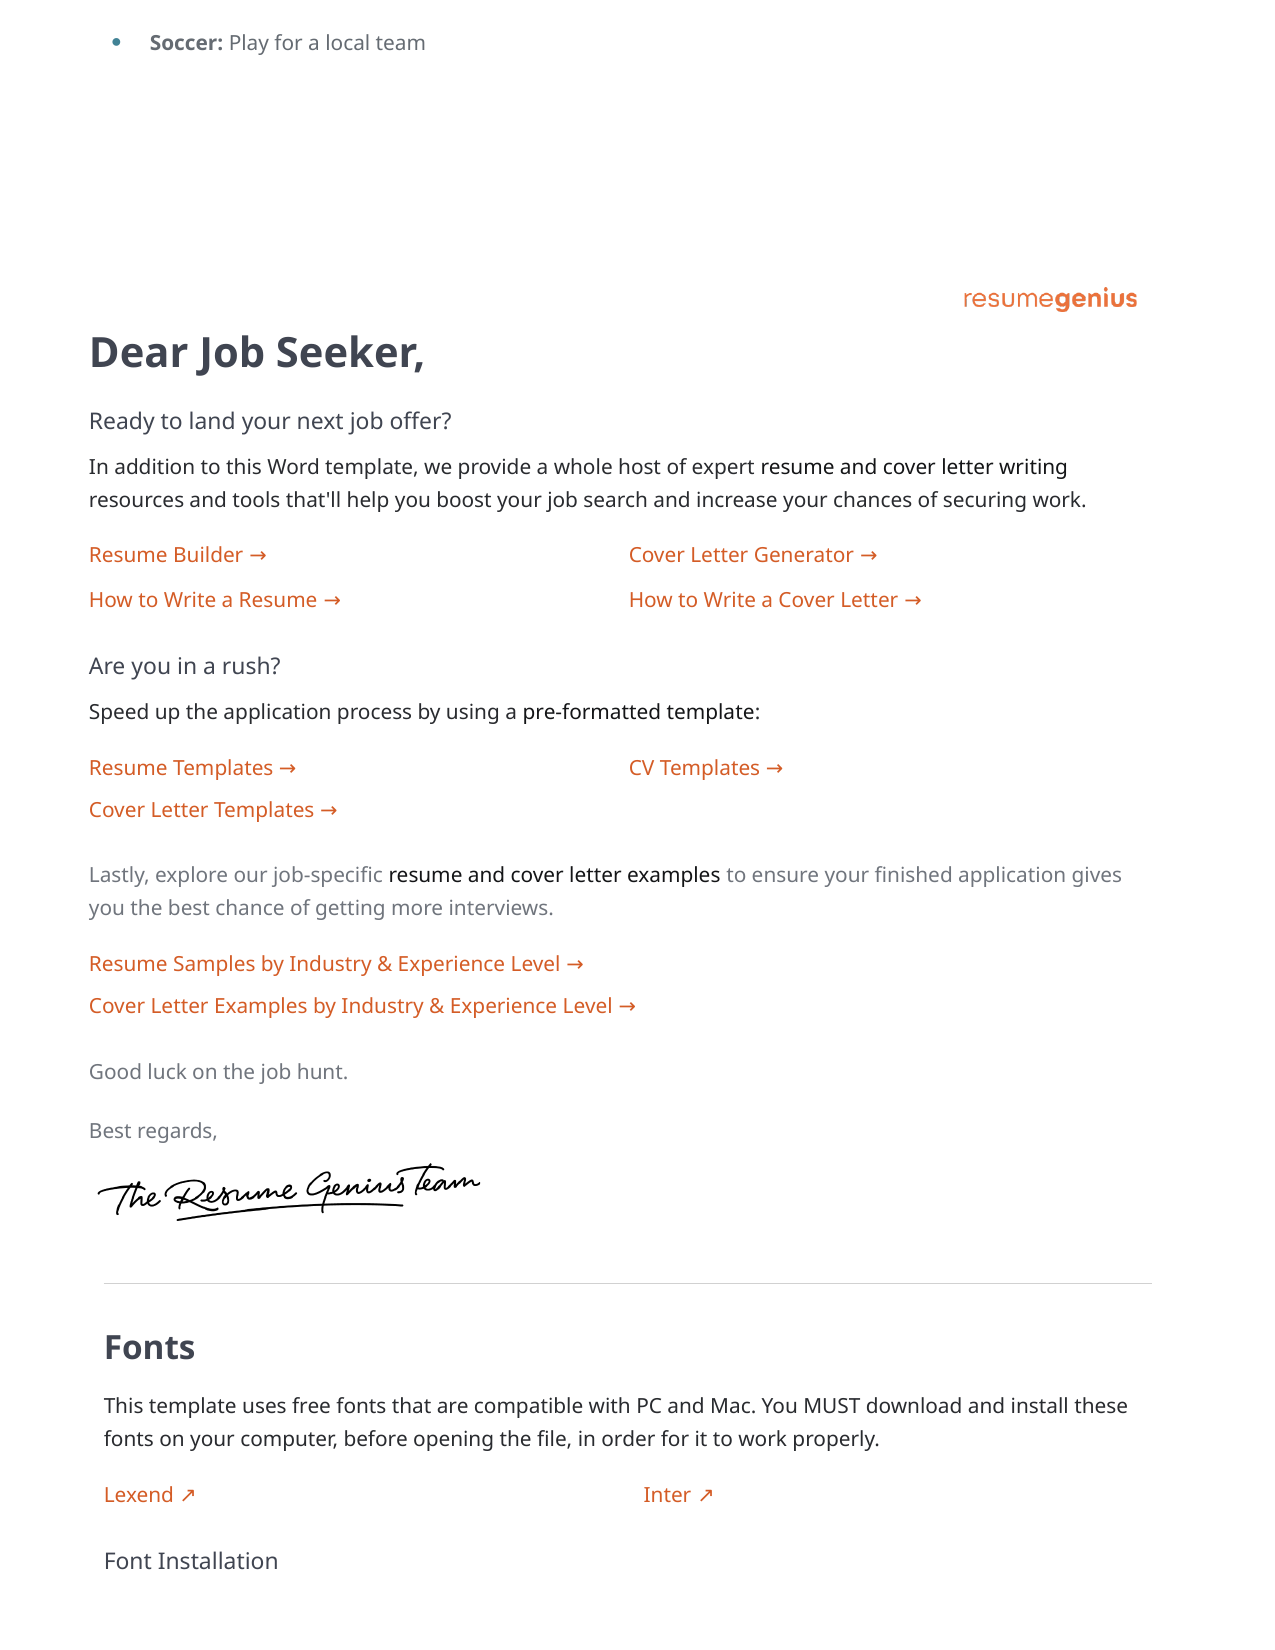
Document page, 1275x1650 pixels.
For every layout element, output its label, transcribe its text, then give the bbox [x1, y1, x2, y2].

table_cell CV Templates → [605, 753, 1137, 861]
table_cell Resume Templates → Cover Letter Templates → [89, 753, 605, 861]
picture [97, 1163, 480, 1221]
table_cell Cover Letter Generator → How to Write a Cover Letter → [605, 541, 1137, 650]
table_header Are you in a rush? Speed up the application process by using a pre-formatted template: [89, 650, 1137, 753]
table_cell Lexend ↗︎ [104, 1480, 620, 1545]
list Soccer: Play for a local team [112, 28, 1186, 56]
table_header Lastly, explore our job-specific resume and cover letter examples to ensure your finished application gives you the best chance of getting more interviews. [89, 861, 1137, 949]
picture [964, 287, 1137, 312]
text Best regards, [89, 1116, 1186, 1144]
table_cell Inter ↗︎ [620, 1480, 1152, 1545]
table_header Ready to land your next job offer? In addition to this Word template, we provide a whole host of expert resume and cover letter writing resources and tools that'll help you boost your job search and increase your chances of securing work. [89, 405, 1137, 541]
table_cell Resume Builder → How to Write a Resume → [89, 541, 605, 650]
table_cell Resume Samples by Industry & Experience Level → Cover Letter Examples by Industry & Experience Level → [89, 949, 1137, 1057]
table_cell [104, 1545, 1152, 1613]
text Good luck on the job hunt. [89, 1057, 1186, 1085]
table_header Fonts This template uses free fonts that are compatible with PC and Mac. You MUST download and install these fonts on your computer, before opening the file, in order for it to work properly. [104, 1284, 1152, 1480]
text Dear Job Seeker, [89, 323, 1186, 380]
